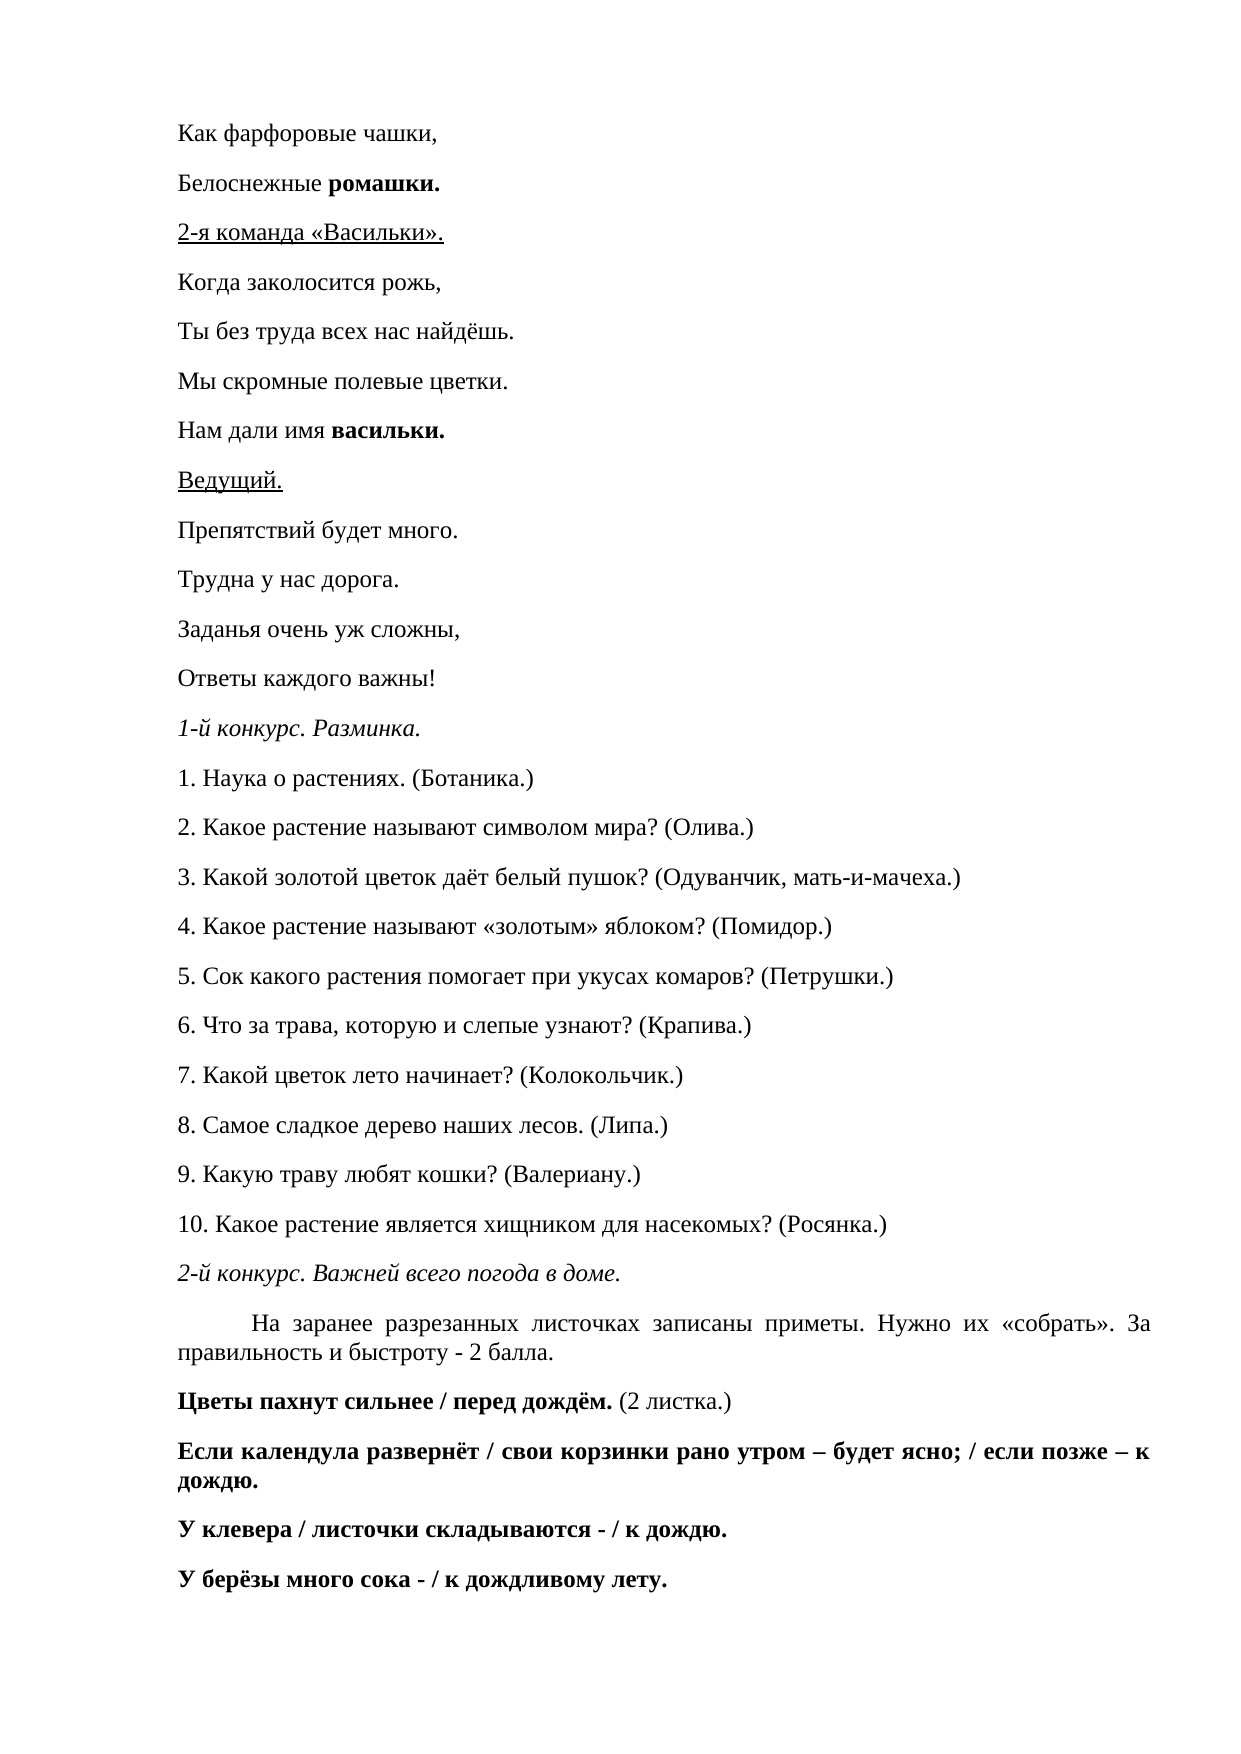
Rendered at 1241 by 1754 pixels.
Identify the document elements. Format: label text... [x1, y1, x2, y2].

text 1. Наука о растениях. (Ботаника.) [177, 763, 1152, 791]
text Препятствий будет много. [177, 515, 1152, 543]
text 2. Какое растение называют символом мира? (Олива.) [177, 812, 1152, 841]
text Заданья очень уж сложны, [177, 614, 1152, 643]
text Когда заколосится рожь, [177, 267, 1152, 296]
text Мы скромные полевые цветки. [177, 366, 1152, 395]
text Ты без труда всех нас найдёшь. [177, 316, 1152, 345]
text Ответы каждого важны! [177, 663, 1152, 692]
text У берёзы много сока - / к дождливому лету. [177, 1564, 1152, 1593]
text Как фарфоровые чашки, [177, 118, 1152, 147]
text 1-й конкурс. Разминка. [177, 713, 1152, 742]
text Белоснежные ромашки. [177, 168, 1152, 196]
text 9. Какую траву любят кошки? (Валериану.) [177, 1159, 1152, 1188]
text 7. Какой цветок лето начинает? (Колокольчик.) [177, 1060, 1152, 1089]
text 2-я команда «Васильки». [177, 217, 1152, 246]
text 6. Что за трава, которую и слепые узнают? (Крапива.) [177, 1011, 1152, 1039]
text Если календула развернёт / свои корзинки рано утром – будет ясно; / если позже – к дождю. [177, 1436, 1152, 1493]
text 5. Сок какого растения помогает при укусах комаров? (Петрушки.) [177, 961, 1152, 990]
text У клевера / листочки складываются - / к дождю. [177, 1514, 1152, 1543]
text Нам дали имя васильки. [177, 416, 1152, 444]
text 4. Какое растение называют «золотым» яблоком? (Помидор.) [177, 911, 1152, 940]
text 2-й конкурс. Важней всего погода в доме. [177, 1258, 1152, 1287]
text 3. Какой золотой цветок даёт белый пушок? (Одуванчик, мать-и-мачеха.) [177, 862, 1152, 891]
text Трудна у нас дорога. [177, 564, 1152, 593]
text Ведущий. [177, 465, 1152, 494]
text Цветы пахнут сильнее / перед дождём. (2 листка.) [177, 1386, 1152, 1415]
text 8. Самое сладкое дерево наших лесов. (Липа.) [177, 1110, 1152, 1138]
text На заранее разрезанных листочках записаны приметы. Нужно их «собрать». За правильность и быстроту - 2 балла. [177, 1308, 1152, 1366]
text 10. Какое растение является хищником для насекомых? (Росянка.) [177, 1209, 1152, 1238]
